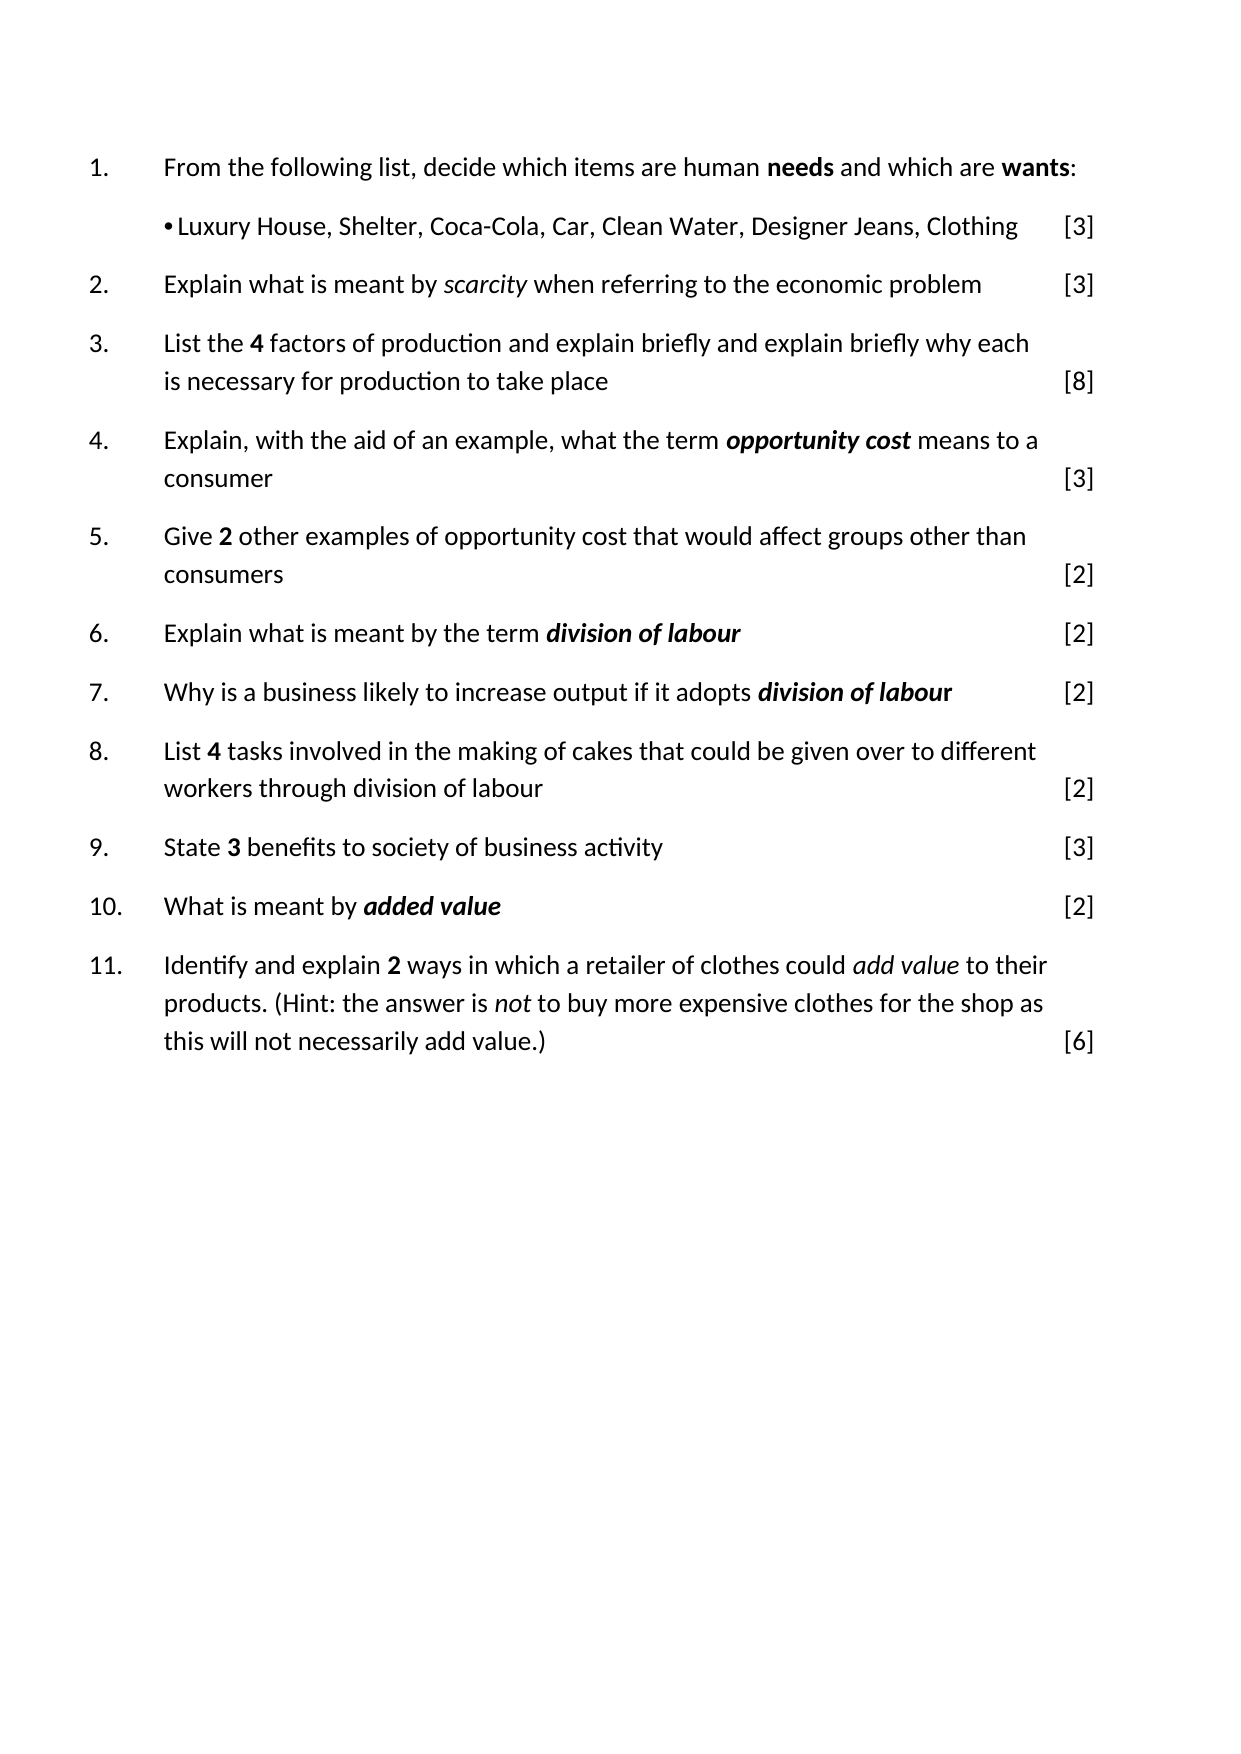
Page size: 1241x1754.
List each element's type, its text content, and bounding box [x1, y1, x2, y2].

list Explain what is meant by the term division of labour [2] [89, 616, 1137, 649]
list List the 4 factors of production and explain briefly and explain briefly why each is necessary for production to take place [8] [89, 326, 1137, 397]
list Identify and explain 2 ways in which a retailer of clothes could add value to their products. (Hint: the answer is not to buy more expensive clothes for the shop as this will not necessarily add value.) [6] [89, 948, 1137, 1057]
list What is meant by added value [2] [89, 889, 1137, 922]
list State 3 benefits to society of business activity [3] [89, 830, 1137, 863]
list Why is a business likely to increase output if it adopts division of labour [2] [89, 675, 1137, 708]
list Explain, with the aid of an example, what the term opportunity cost means to a consumer [3] [89, 423, 1137, 494]
list Explain what is meant by scarcity when referring to the economic problem [3] [89, 267, 1137, 301]
list List 4 tasks involved in the making of cakes that could be given over to different workers through division of labour [2] [89, 734, 1137, 805]
list Luxury House, Shelter, Coca-Cola, Car, Clean Water, Designer Jeans, Clothing [3] [164, 209, 1137, 242]
list From the following list, decide which items are human needs and which are wants: [89, 150, 1137, 183]
list Give 2 other examples of opportunity cost that would affect groups other than consumers [2] [89, 519, 1137, 591]
